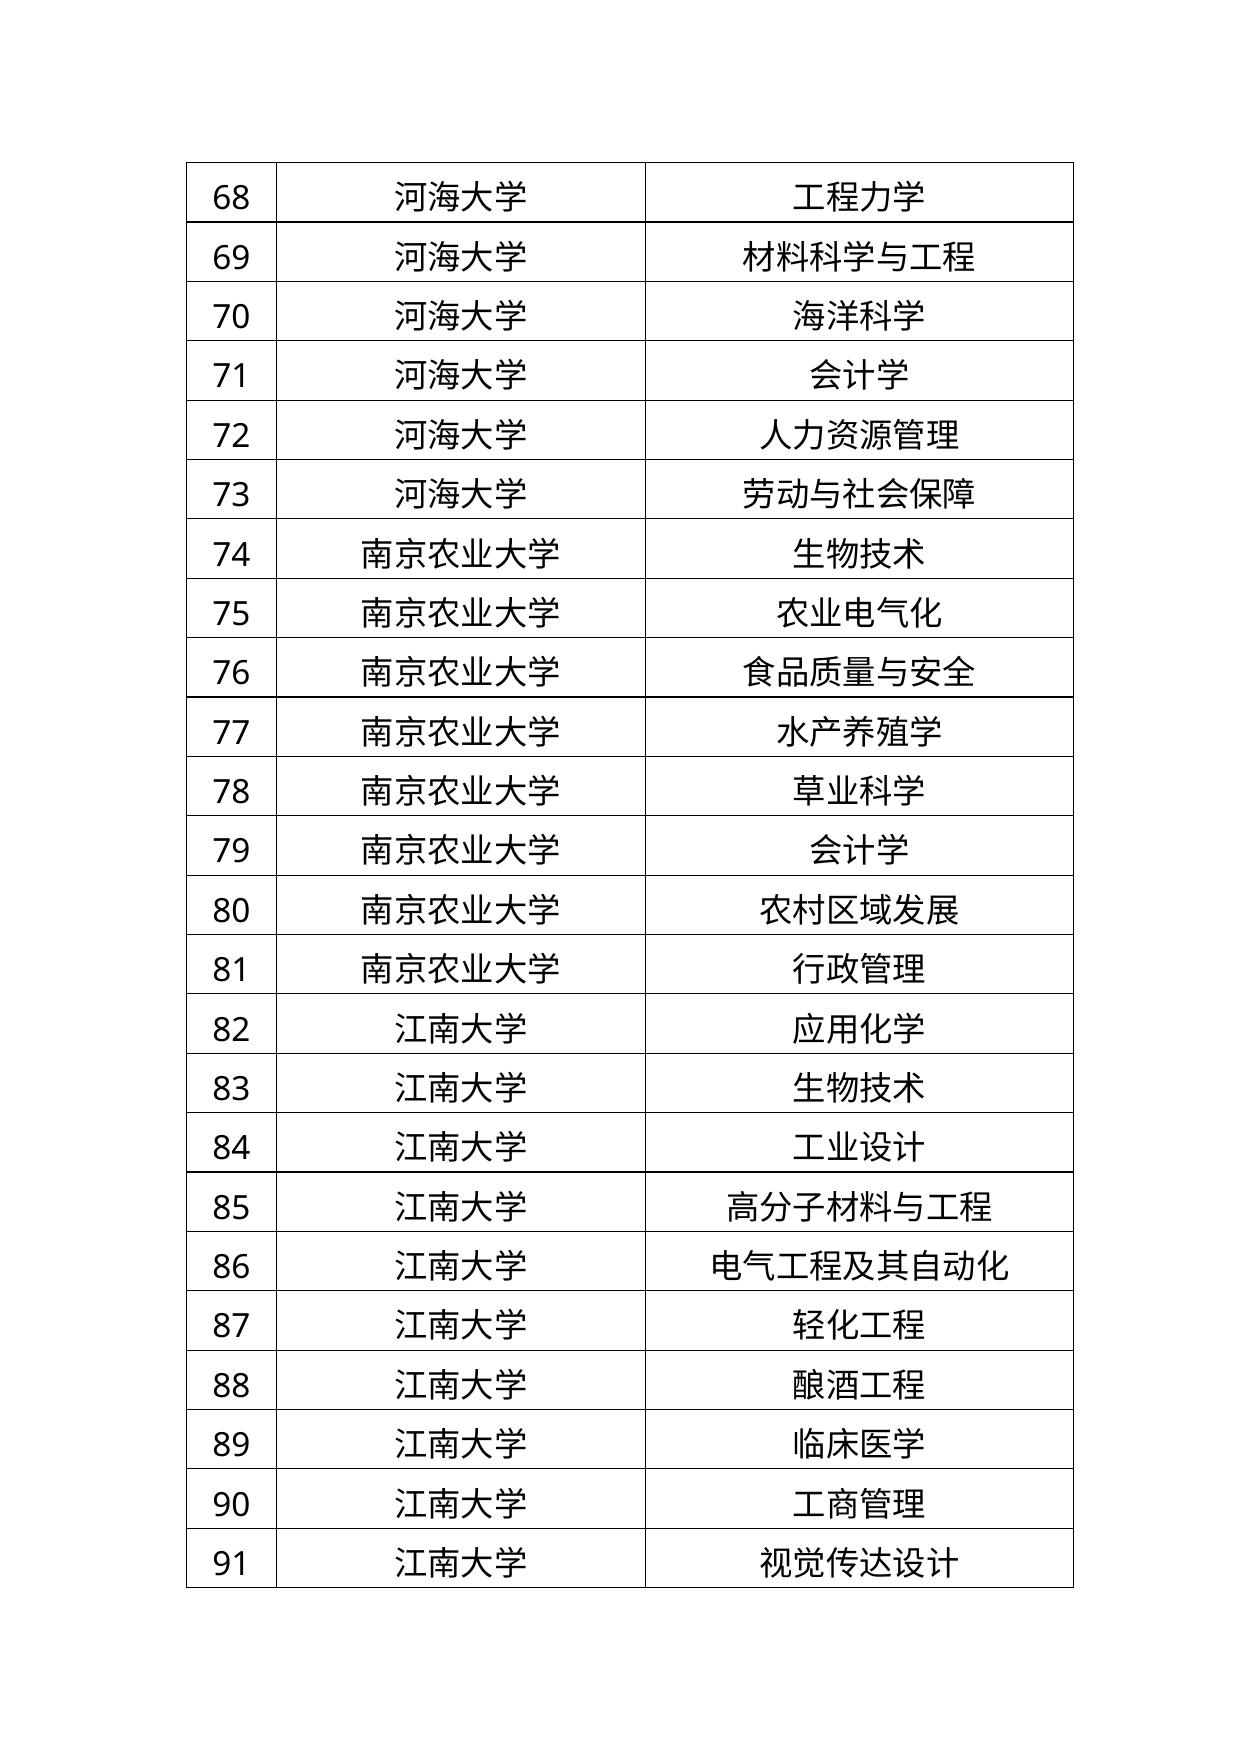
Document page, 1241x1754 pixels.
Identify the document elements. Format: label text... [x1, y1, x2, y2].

table_cell 临床医学 [646, 1410, 1073, 1468]
table_cell 78 [187, 757, 276, 815]
table_cell 江南大学 [277, 1113, 645, 1171]
table_cell 70 [187, 282, 276, 340]
table_cell 水产养殖学 [646, 698, 1073, 756]
table_cell 草业科学 [646, 757, 1073, 815]
table_cell 南京农业大学 [277, 698, 645, 756]
table_cell 河海大学 [277, 341, 645, 399]
table_cell 82 [187, 994, 276, 1053]
table_cell 会计学 [646, 816, 1073, 874]
table_cell 69 [187, 223, 276, 281]
table_cell 人力资源管理 [646, 401, 1073, 459]
table_cell 电气工程及其自动化 [646, 1232, 1073, 1290]
table_cell 江南大学 [277, 1351, 645, 1409]
table_cell 行政管理 [646, 935, 1073, 993]
table_cell 76 [187, 638, 276, 696]
table_cell 江南大学 [277, 1173, 645, 1231]
table_cell 83 [187, 1054, 276, 1112]
table_cell 江南大学 [277, 1410, 645, 1468]
table_cell 86 [187, 1232, 276, 1290]
table_cell 生物技术 [646, 519, 1073, 578]
table_cell 87 [187, 1291, 276, 1349]
table_cell 工程力学 [646, 163, 1073, 221]
table_cell 农业电气化 [646, 579, 1073, 637]
table_cell 71 [187, 341, 276, 399]
table_cell 河海大学 [277, 223, 645, 281]
table_cell 高分子材料与工程 [646, 1173, 1073, 1231]
table_cell 材料科学与工程 [646, 223, 1073, 281]
table_cell 江南大学 [277, 1232, 645, 1290]
table_cell 85 [187, 1173, 276, 1231]
table_cell 河海大学 [277, 401, 645, 459]
table_cell 89 [187, 1410, 276, 1468]
table_cell 河海大学 [277, 460, 645, 518]
table_cell 88 [187, 1351, 276, 1409]
table_cell 81 [187, 935, 276, 993]
table_cell 南京农业大学 [277, 519, 645, 578]
table_cell 应用化学 [646, 994, 1073, 1053]
table_cell 江南大学 [277, 1291, 645, 1349]
table_cell 会计学 [646, 341, 1073, 399]
table_cell 南京农业大学 [277, 816, 645, 874]
table_cell 工商管理 [646, 1469, 1073, 1528]
table_cell 南京农业大学 [277, 935, 645, 993]
table_cell 南京农业大学 [277, 876, 645, 934]
table_cell 农村区域发展 [646, 876, 1073, 934]
table_cell 河海大学 [277, 282, 645, 340]
table_cell 74 [187, 519, 276, 578]
table_cell 食品质量与安全 [646, 638, 1073, 696]
table_cell 75 [187, 579, 276, 637]
table_cell 73 [187, 460, 276, 518]
table_cell 江南大学 [277, 1529, 645, 1587]
table_cell 90 [187, 1469, 276, 1528]
table_cell 84 [187, 1113, 276, 1171]
table_cell 劳动与社会保障 [646, 460, 1073, 518]
table_cell 河海大学 [277, 163, 645, 221]
table_cell 酿酒工程 [646, 1351, 1073, 1409]
table_cell 80 [187, 876, 276, 934]
table_cell 轻化工程 [646, 1291, 1073, 1349]
table_cell 江南大学 [277, 1054, 645, 1112]
table_cell 视觉传达设计 [646, 1529, 1073, 1587]
table_cell 生物技术 [646, 1054, 1073, 1112]
table_cell 江南大学 [277, 1469, 645, 1528]
table_cell 79 [187, 816, 276, 874]
table_cell 南京农业大学 [277, 638, 645, 696]
table_cell 77 [187, 698, 276, 756]
table_cell 91 [187, 1529, 276, 1587]
table_cell 68 [187, 163, 276, 221]
table_cell 南京农业大学 [277, 579, 645, 637]
table_cell 南京农业大学 [277, 757, 645, 815]
table_cell 江南大学 [277, 994, 645, 1053]
table_cell 72 [187, 401, 276, 459]
table_cell 海洋科学 [646, 282, 1073, 340]
table_cell 工业设计 [646, 1113, 1073, 1171]
